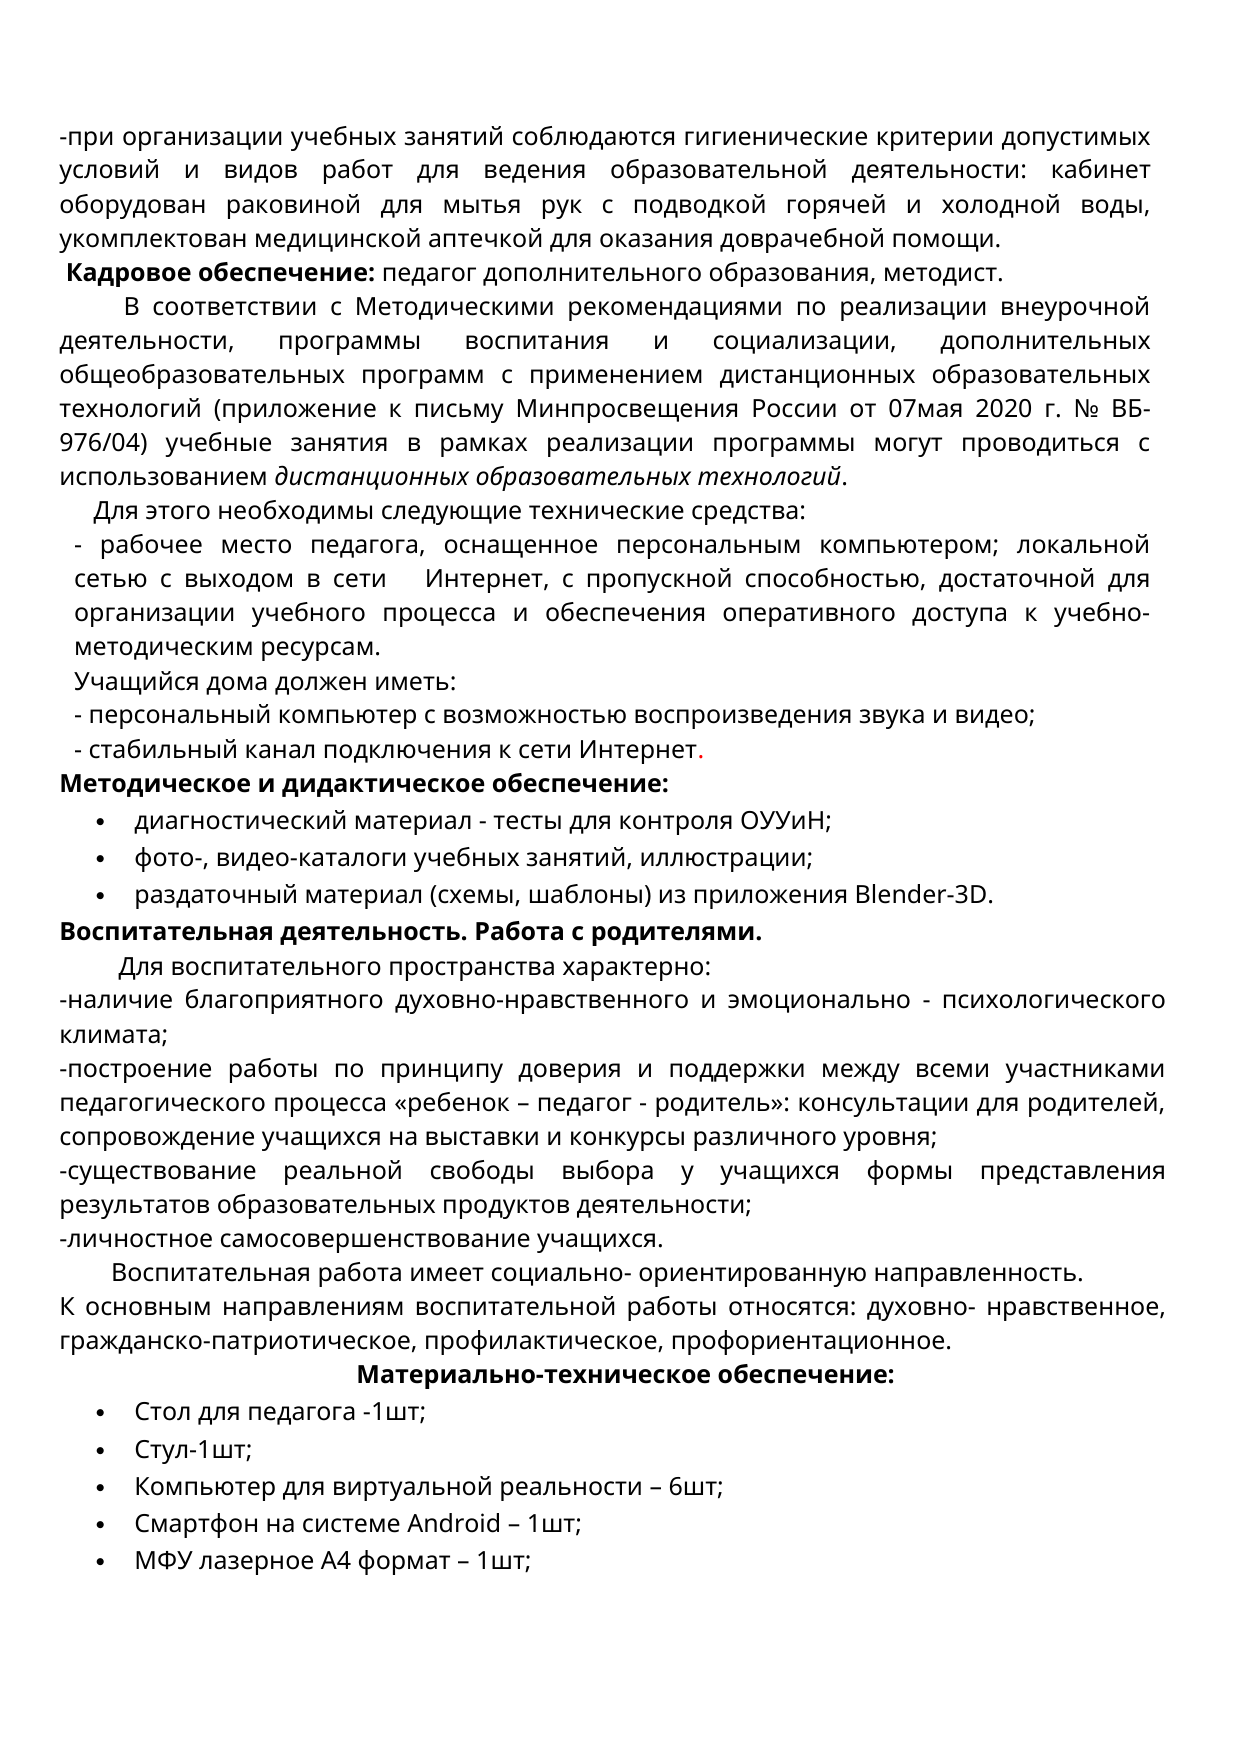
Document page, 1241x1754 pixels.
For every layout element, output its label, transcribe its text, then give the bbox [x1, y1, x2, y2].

text Материально-техническое обеспечение: [59, 1357, 1167, 1391]
text Учащийся дома должен иметь: [74, 663, 1152, 697]
list Стол для педагога -1шт; [97, 1394, 1152, 1428]
text - рабочее место педагога, оснащенное персональным компьютером; локальной сетью с выходом в сети Интернет, с пропускной способностью, достаточной для организации учебного процесса и обеспечения оперативного доступа к учебно-методическим ресурсам. [74, 527, 1152, 663]
text Кадровое обеспечение: педагог дополнительного образования, методист. [59, 254, 1152, 288]
list фото-, видео-каталоги учебных занятий, иллюстрации; [97, 840, 1152, 874]
list диагностический материал - тесты для контроля ОУУиН; [97, 802, 1167, 837]
text Для этого необходимы следующие технические средства: [74, 493, 1152, 527]
list МФУ лазерное A4 формат – 1шт; [97, 1543, 1152, 1577]
text -наличие благоприятного духовно-нравственного и эмоционально - психологического климата; [59, 982, 1167, 1050]
list Компьютер для виртуальной реальности – 6шт; [97, 1468, 1152, 1502]
list Стул-1шт; [97, 1431, 1152, 1465]
text - персональный компьютер с возможностью воспроизведения звука и видео; [74, 697, 1152, 731]
list раздаточный материал (схемы, шаблоны) из приложения Blender-3D. [97, 877, 1167, 911]
text -личностное самосовершенствование учащихся. [59, 1221, 1167, 1255]
text Воспитательная деятельность. Работа с родителями. [59, 914, 1167, 948]
text -при организации учебных занятий соблюдаются гигиенические критерии допустимых условий и видов работ для ведения образовательной деятельности: кабинет оборудован раковиной для мытья рук с подводкой горячей и холодной воды, укомплектован медицинской аптечкой для оказания доврачебной помощи. [59, 118, 1152, 254]
text Воспитательная работа имеет социально- ориентированную направленность. [59, 1255, 1167, 1289]
text -построение работы по принципу доверия и поддержки между всеми участниками педагогического процесса «ребенок – педагог - родитель»: консультации для родителей, сопровождение учащихся на выставки и конкурсы различного уровня; [59, 1050, 1167, 1152]
text Методическое и дидактическое обеспечение: [59, 765, 1167, 799]
list Смартфон на системе Android – 1шт; [97, 1506, 1152, 1540]
text В соответствии с Методическими рекомендациями по реализации внеурочной деятельности, программы воспитания и социализации, дополнительных общеобразовательных программ с применением дистанционных образовательных технологий (приложение к письму Минпросвещения России от 07мая 2020 г. № ВБ-976/04) учебные занятия в рамках реализации программы могут проводиться с использованием дистанционных образовательных технологий. [59, 288, 1152, 493]
text - стабильный канал подключения к сети Интернет. [74, 731, 1152, 765]
text К основным направлениям воспитательной работы относятся: духовно- нравственное, гражданско-патриотическое, профилактическое, профориентационное. [59, 1289, 1167, 1357]
text -существование реальной свободы выбора у учащихся формы представления результатов образовательных продуктов деятельности; [59, 1152, 1167, 1221]
text Для воспитательного пространства характерно: [59, 948, 1167, 982]
